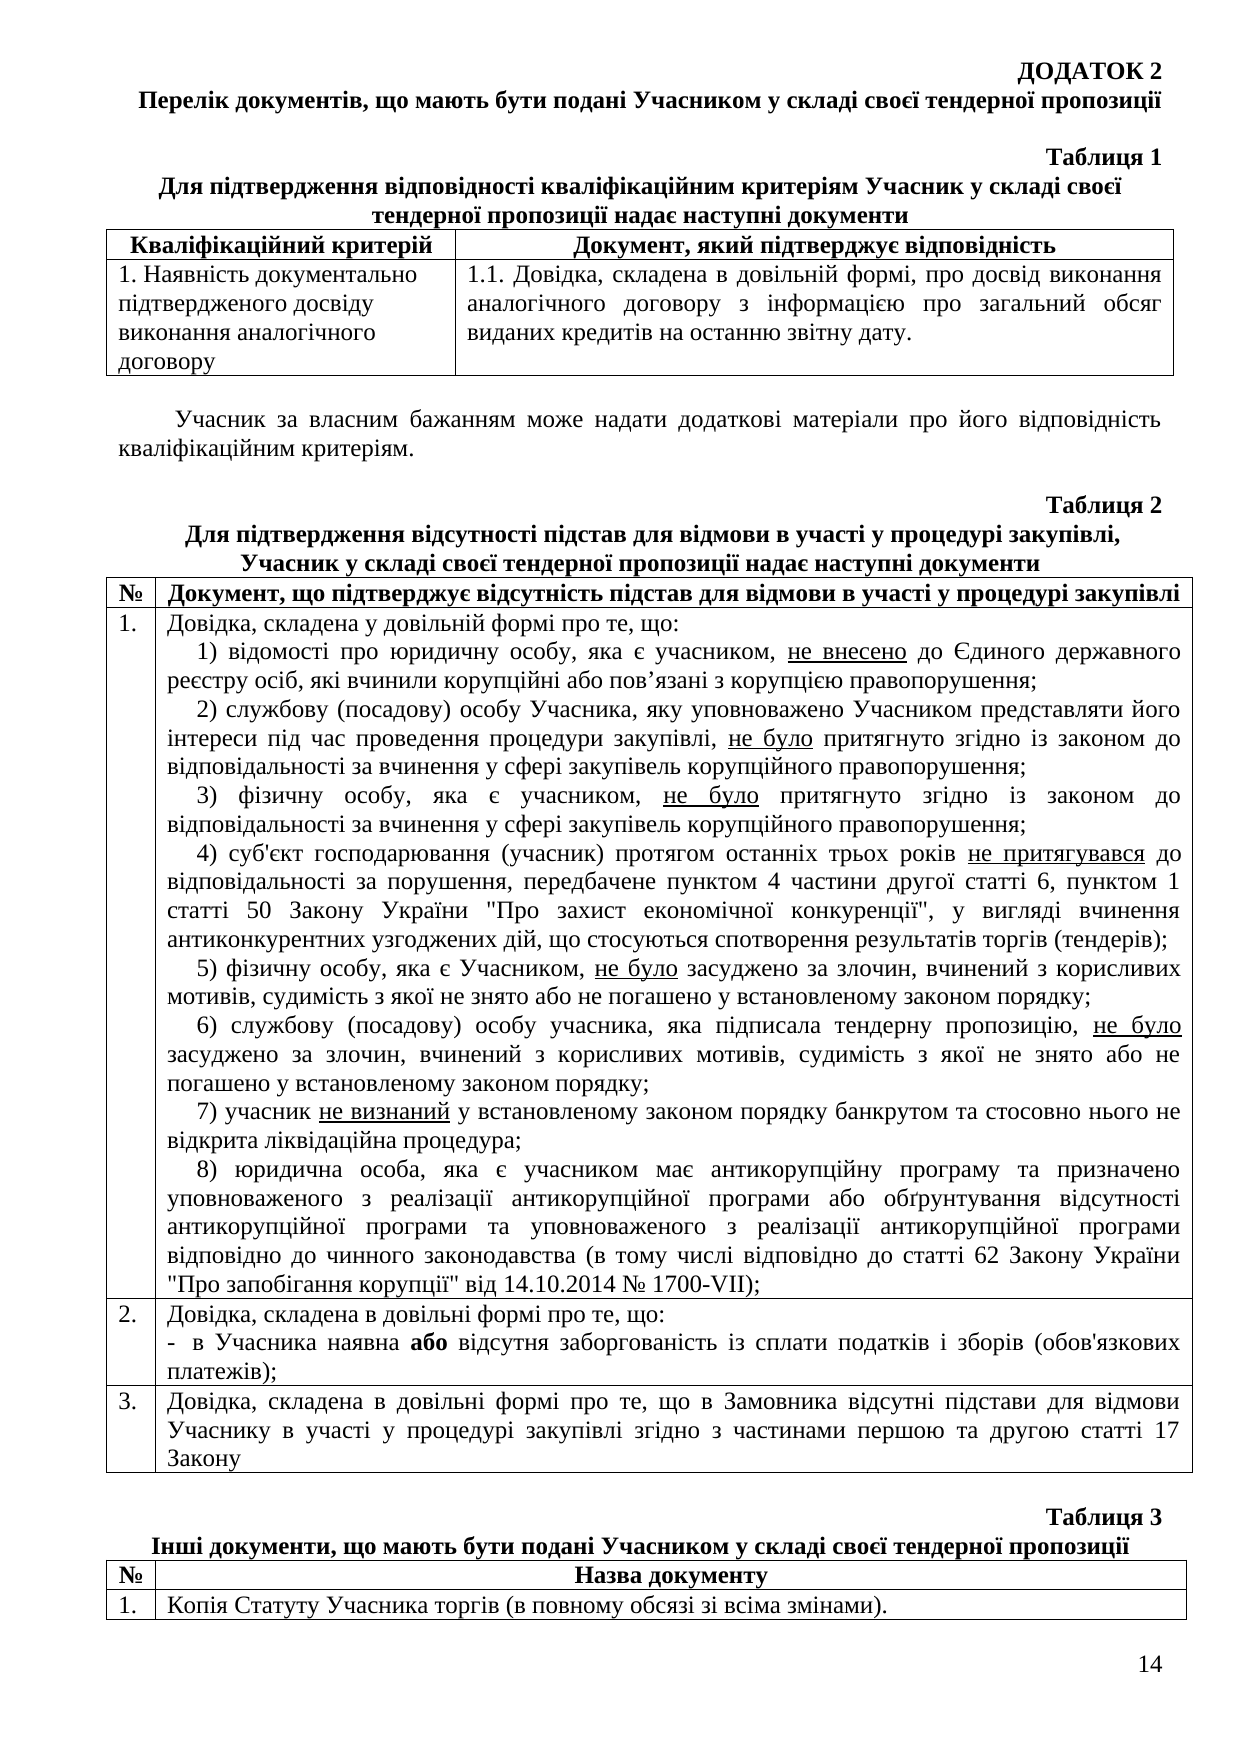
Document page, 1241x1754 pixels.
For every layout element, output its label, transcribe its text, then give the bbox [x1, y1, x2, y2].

table_cell [107, 1590, 155, 1619]
subtitle Таблиця 1 [118, 142, 1162, 171]
table_header Назва документу [156, 1561, 1186, 1589]
text Для підтвердження відповідності кваліфікаційним критеріям Учасник у складі своєї тендерної пропозиції надає наступні документи [118, 171, 1162, 229]
text Таблиця 2 [118, 491, 1162, 519]
table_header Документ, що підтверджує відсутність підстав для відмови в участі у процедурі закупівлі [156, 578, 1192, 607]
table_cell Довідка, складена в довільні формі про те, що в Замовника відсутні підстави для відмови Учаснику в участі у процедурі закупівлі згідно з частинами першою та другою статті 17 Закону [156, 1386, 1192, 1472]
table_cell Довідка, складена в довільні формі про те, що: в Учасника наявна або відсутня заборгованість із сплати податків і зборів (обов'язкових платежів); [156, 1299, 1192, 1385]
table_cell Копія Статуту Учасника торгів (в повному обсязі зі всіма змінами). [156, 1590, 1186, 1619]
subtitle Інші документи, що мають бути подані Учасником у складі своєї тендерної пропозиції [118, 1531, 1162, 1559]
table_cell [107, 1299, 155, 1385]
table_cell 1. Наявність документально підтвердженого досвіду виконання аналогічного договору [107, 260, 455, 374]
table_header Кваліфікаційний критерій [107, 230, 455, 258]
table_cell Довідка, складена у довільній формі про те, що: 1) відомості про юридичну особу, яка є учасником, не внесено до Єдиного державного реєстру осіб, які вчинили корупційні або пов’язані з корупцією правопорушення; 2) службову (посадову) особу Учасника, яку уповноважено Учасником представляти його інтереси під час проведення процедури закупівлі, не було притягнуто згідно із законом до відповідальності за вчинення у сфері закупівель корупційного правопорушення; 3) фізичну особу, яка є учасником, не було притягнуто згідно із законом до відповідальності за вчинення у сфері закупівель корупційного правопорушення; 4) суб'єкт господарювання (учасник) протягом останніх трьох років не притягувався до відповідальності за порушення, передбачене пунктом 4 частини другої статті 6, пунктом 1 статті 50 Закону України "Про захист економічної конкуренції", у вигляді вчинення антиконкурентних узгоджених дій, що стосуються спотворення результатів торгів (тендерів); 5) фізичну особу, яка є Учасником, не було засуджено за злочин, вчинений з корисливих мотивів, судимість з якої не знято або не погашено у встановленому законом порядку; 6) службову (посадову) особу учасника, яка підписала тендерну пропозицію, не було засуджено за злочин, вчинений з корисливих мотивів, судимість з якої не знято або не погашено у встановленому законом порядку; 7) учасник не визнаний у встановленому законом порядку банкрутом та стосовно нього не відкрита ліквідаційна процедура; 8) юридична особа, яка є учасником має антикорупційну програму та призначено уповноваженого з реалізації антикорупційної програми або обґрунтування відсутності антикорупційної програми та уповноваженого з реалізації антикорупційної програми відповідно до чинного законодавства (в тому числі відповідно до статті 62 Закону України "Про запобігання корупції" від 14.10.2014 № 1700-VII); [156, 608, 1192, 1298]
text Учасник за власним бажанням може надати додаткові матеріали про його відповідність кваліфікаційним критеріям. [118, 404, 1162, 462]
table_cell 1.1. Довідка, складена в довільній формі, про досвід виконання аналогічного договору з інформацією про загальний обсяг виданих кредитів на останню звітну дату. [456, 260, 1173, 374]
text Для підтвердження відсутності підстав для відмови в участі у процедурі закупівлі, Учасник у складі своєї тендерної пропозиції надає наступні документи [118, 519, 1162, 577]
table_header № [107, 578, 155, 607]
table_cell [107, 1386, 155, 1472]
subtitle ДОДАТОК 2 [118, 56, 1162, 85]
text Таблиця 3 [118, 1502, 1162, 1531]
table_header № [107, 1561, 155, 1589]
table_header Документ, який підтверджує відповідність [456, 230, 1173, 258]
subtitle Перелік документів, що мають бути подані Учасником у складі своєї тендерної пропозиції [118, 85, 1182, 114]
table_cell [107, 608, 155, 1298]
